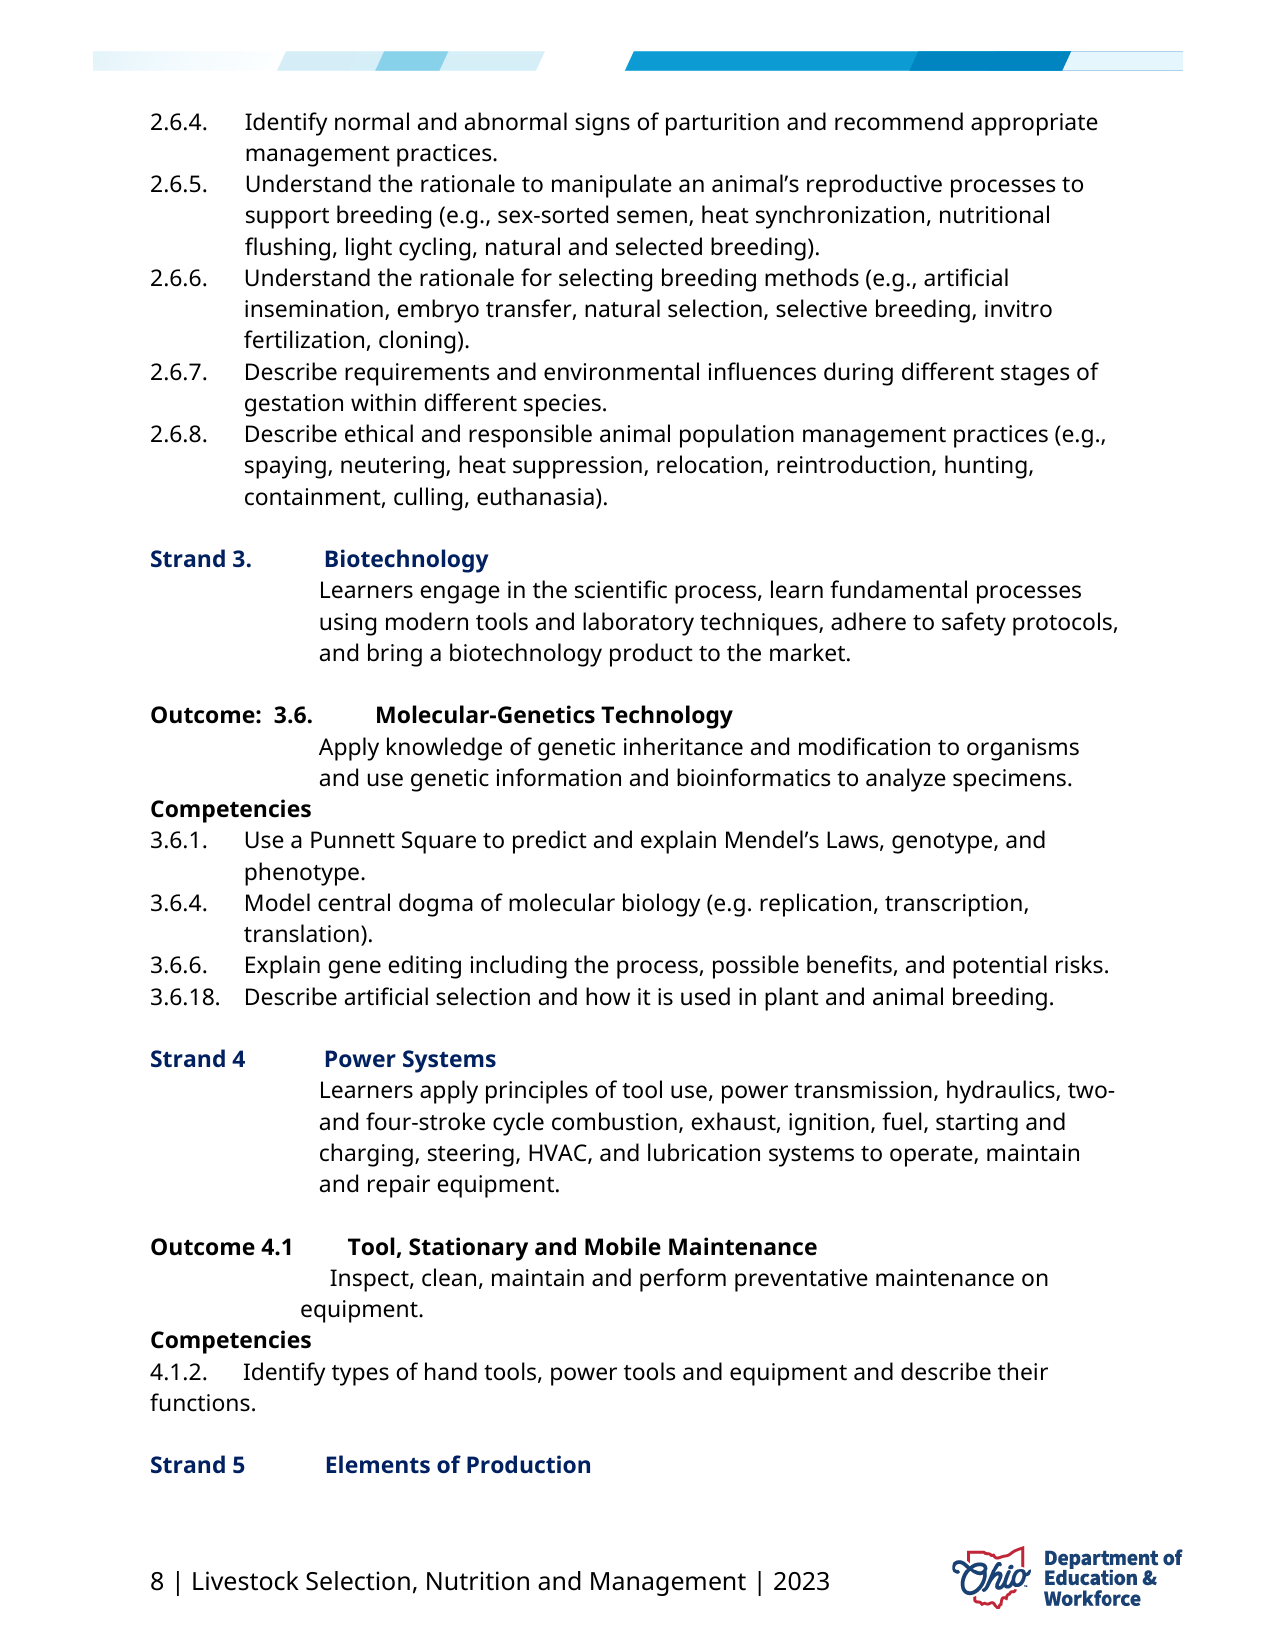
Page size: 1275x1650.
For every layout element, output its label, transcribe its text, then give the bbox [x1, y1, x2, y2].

text 2.6.4. Identify normal and abnormal signs of parturition and recommend appropriate management practices. [150, 105, 1125, 168]
text 2.6.5. Understand the rationale to manipulate an animal’s reproductive processes to support breeding (e.g., sex-sorted semen, heat synchronization, nutritional flushing, light cycling, natural and selected breeding). [150, 168, 1125, 262]
text 3.6.18. Describe artificial selection and how it is used in plant and animal breeding. [150, 980, 1125, 1012]
text 2.6.6. Understand the rationale for selecting breeding methods (e.g., artificial insemination, embryo transfer, natural selection, selective breeding, invitro fertilization, cloning). [150, 262, 1125, 355]
text 3.6.6. Explain gene editing including the process, possible benefits, and potential risks. [150, 949, 1125, 980]
text Strand 3. Biotechnology [150, 543, 1125, 574]
picture [8, 19, 1267, 1647]
text Learners engage in the scientific process, learn fundamental processes using modern tools and laboratory techniques, adhere to safety protocols, and bring a biotechnology product to the market. [319, 574, 1125, 668]
text Learners apply principles of tool use, power transmission, hydraulics, two- and four-stroke cycle combustion, exhaust, ignition, fuel, starting and charging, steering, HVAC, and lubrication systems to operate, maintain and repair equipment. [319, 1074, 1125, 1199]
text 3.6.4. Model central dogma of molecular biology (e.g. replication, transcription, translation). [150, 887, 1125, 949]
text Outcome: 3.6. Molecular-Genetics Technology [150, 699, 1125, 730]
text Inspect, clean, maintain and perform preventative maintenance on equipment. [300, 1262, 1125, 1324]
text Outcome 4.1 Tool, Stationary and Mobile Maintenance [150, 1230, 1125, 1262]
text Competencies [150, 1324, 1125, 1355]
text Strand 5 Elements of Production [150, 1449, 1125, 1480]
text 3.6.1. Use a Punnett Square to predict and explain Mendel’s Laws, genotype, and phenotype. [150, 824, 1125, 887]
text 4.1.2. Identify types of hand tools, power tools and equipment and describe their functions. [150, 1355, 1125, 1418]
text Competencies [150, 793, 1125, 824]
text Strand 4 Power Systems [150, 1043, 1125, 1074]
text Apply knowledge of genetic inheritance and modification to organisms and use genetic information and bioinformatics to analyze specimens. [150, 730, 1125, 793]
text 2.6.8. Describe ethical and responsible animal population management practices (e.g., spaying, neutering, heat suppression, relocation, reintroduction, hunting, containment, culling, euthanasia). [150, 418, 1125, 512]
text 2.6.7. Describe requirements and environmental influences during different stages of gestation within different species. [150, 355, 1125, 418]
